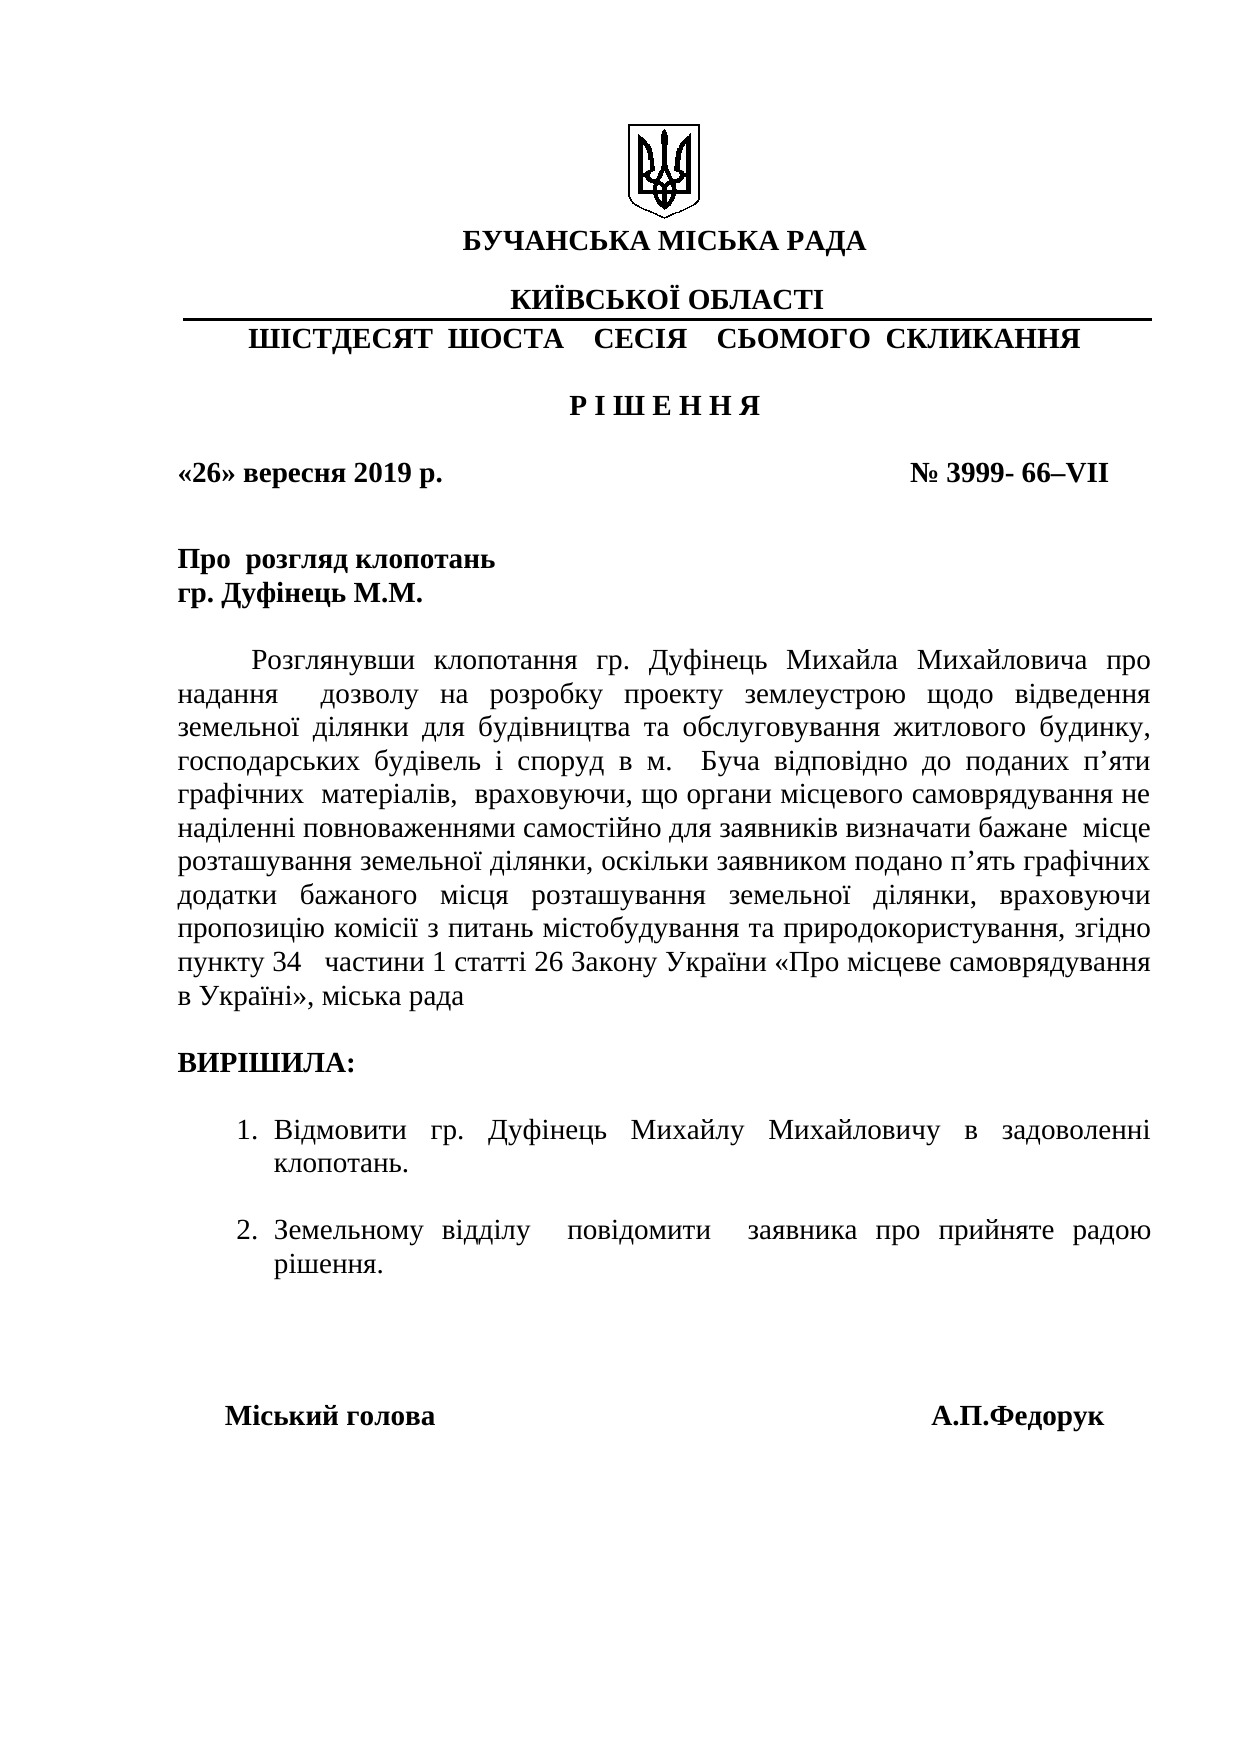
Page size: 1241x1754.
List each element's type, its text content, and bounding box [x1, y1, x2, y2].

text ВИРІШИЛА: [177, 1045, 1152, 1078]
list Земельному відділу повідомити заявника про прийняте радою рішення. [236, 1212, 1152, 1279]
text КИЇВСЬКОЇ ОБЛАСТІ [183, 282, 1152, 318]
text Розглянувши клопотання гр. Дуфінець Михайла Михайловича про надання дозволу на розробку проекту землеустрою щодо відведення земельної ділянки для будівництва та обслуговування житлового будинку, господарських будівель і споруд в м. Буча відповідно до поданих п’яти графічних матеріалів, враховуючи, що органи місцевого самоврядування не наділенні повноваженнями самостійно для заявників визначати бажане місце розташування земельної ділянки, оскільки заявником подано п’ять графічних додатки бажаного місця розташування земельної ділянки, враховуючи пропозицію комісії з питань містобудування та природокористування, згідно пункту 34 частини 1 статті 26 Закону України «Про місцеве самоврядування в Україні», міська рада [177, 642, 1152, 1011]
text БУЧАНСЬКА МІСЬКА РАДА [177, 223, 1152, 256]
text Про розгляд клопотань [177, 542, 1152, 575]
text ШІСТДЕСЯТ ШОСТА СЕСІЯ СЬОМОГО СКЛИКАННЯ [177, 321, 1152, 354]
text гр. Дуфінець М.М. [177, 575, 1152, 609]
list Відмовити гр. Дуфінець Михайлу Михайловичу в задоволенні клопотань. [236, 1112, 1152, 1179]
text Р І Ш Е Н Н Я [177, 388, 1152, 422]
text «26» вересня 2019 р. № 3999- 66–VІІ [177, 455, 1152, 489]
text Міський голова А.П.Федорук [177, 1398, 1152, 1432]
